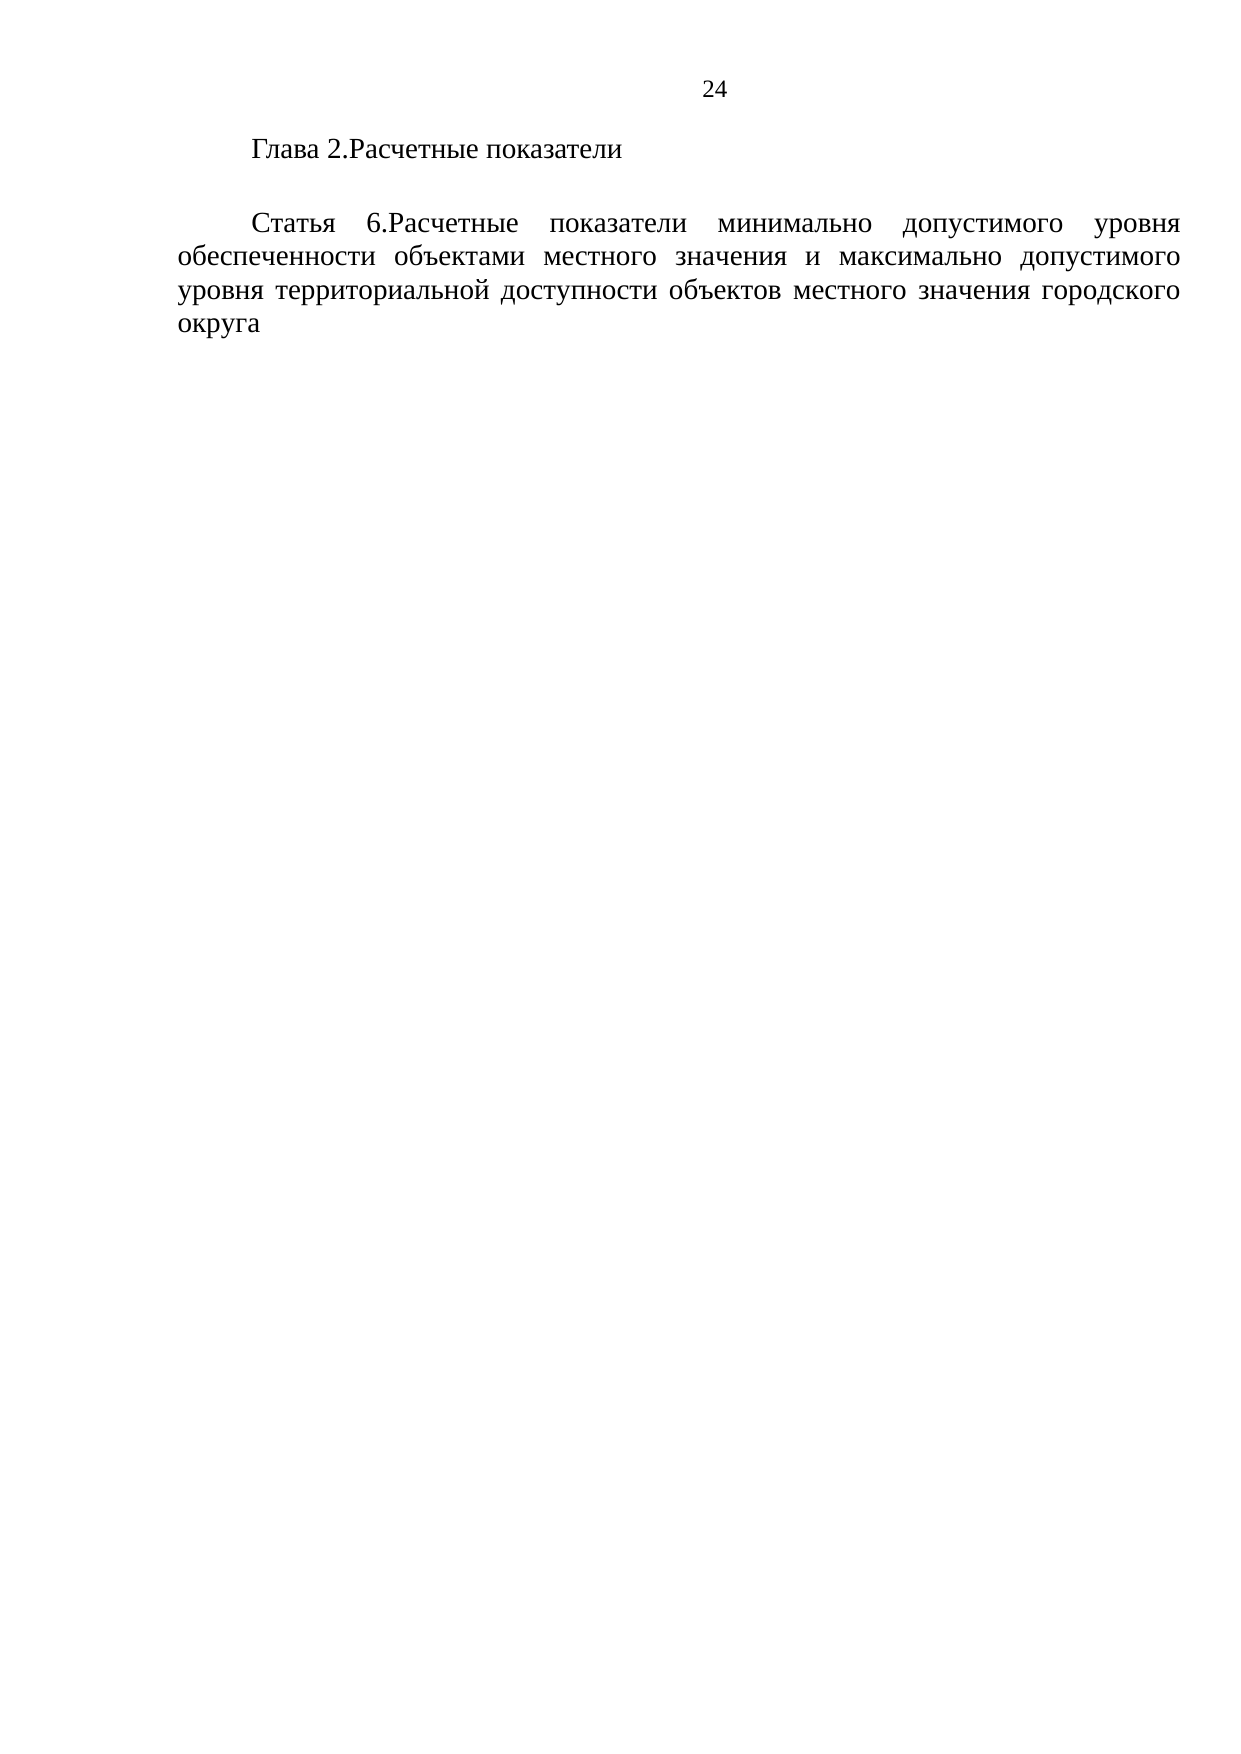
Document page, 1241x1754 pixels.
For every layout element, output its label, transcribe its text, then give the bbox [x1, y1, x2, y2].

subtitle Статья 6.Расчетные показатели минимально допустимого уровня обеспеченности объектами местного значения и максимально допустимого уровня территориальной доступности объектов местного значения городского округа [177, 205, 1181, 339]
text Глава 2.Расчетные показатели [177, 131, 1181, 165]
